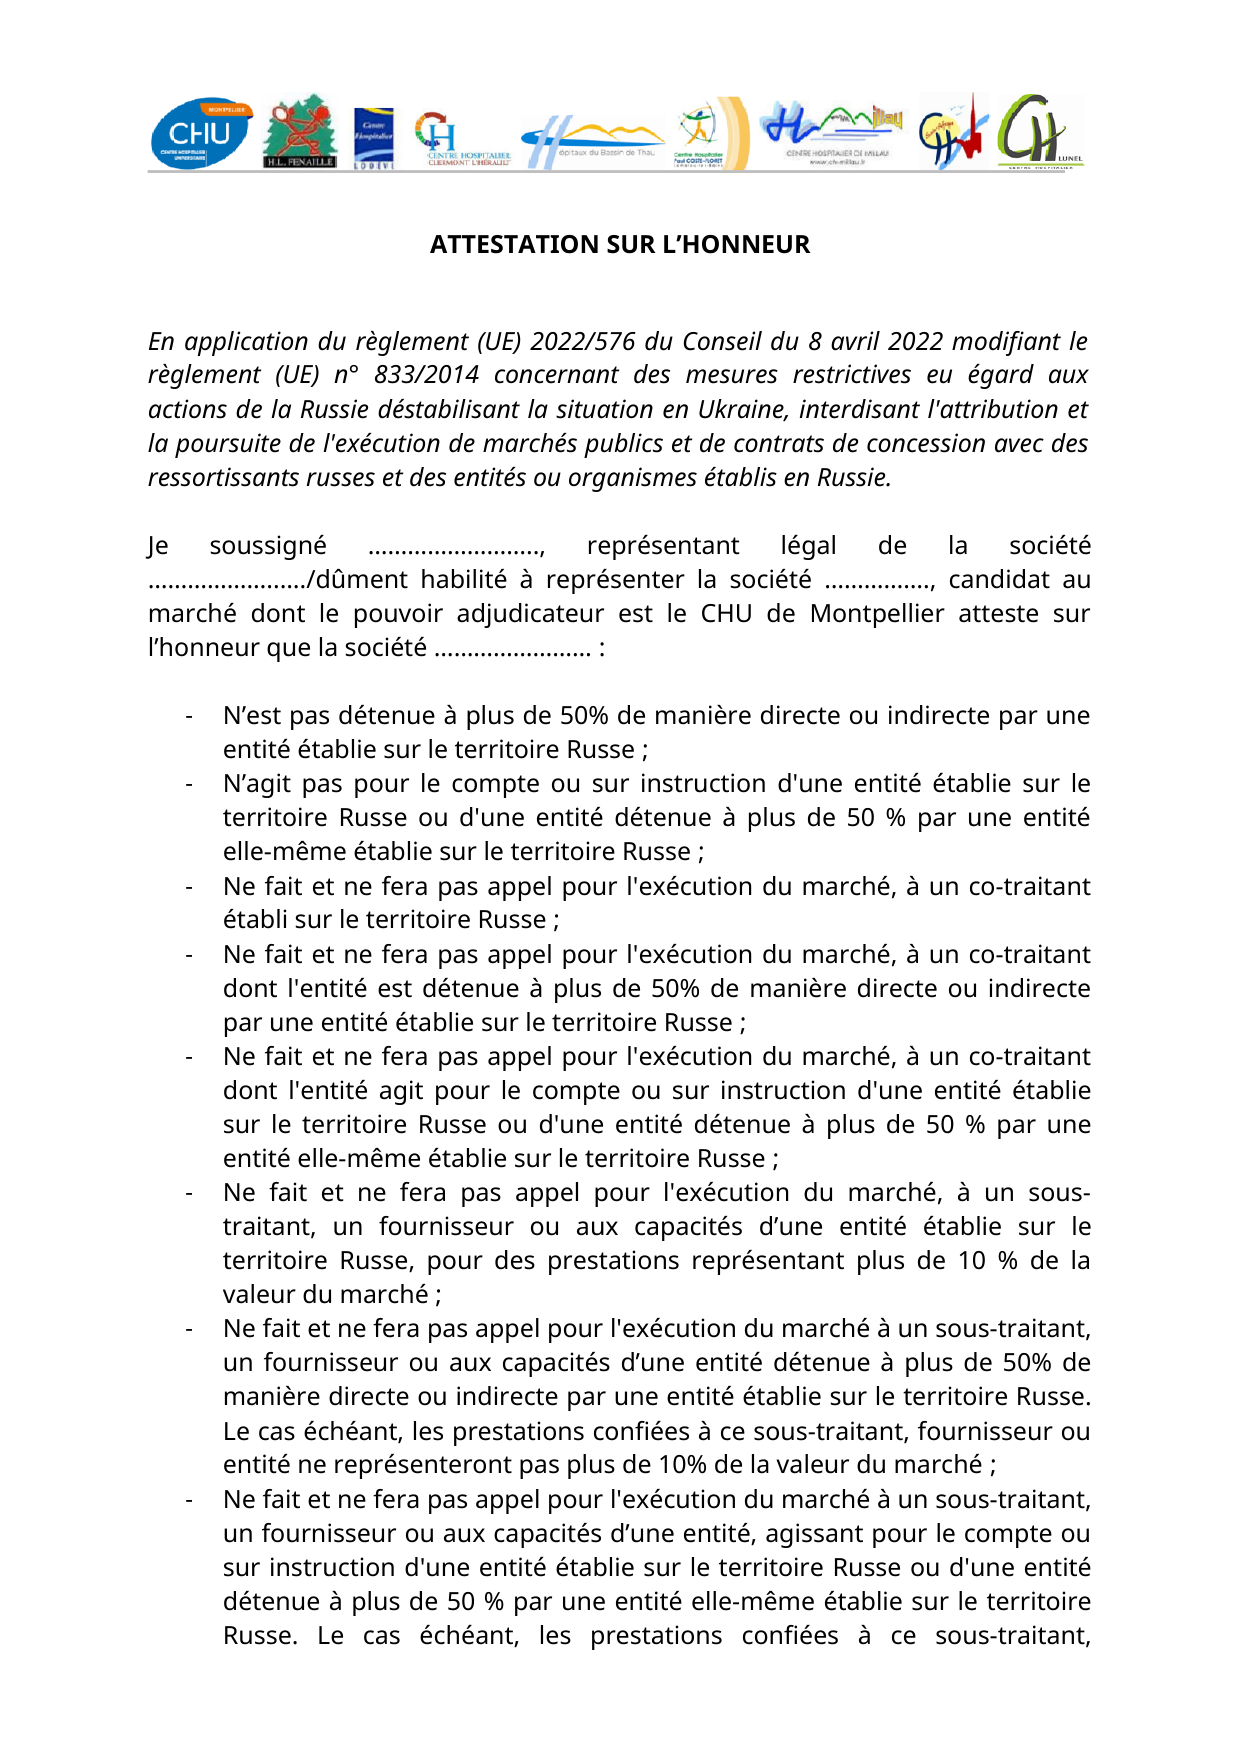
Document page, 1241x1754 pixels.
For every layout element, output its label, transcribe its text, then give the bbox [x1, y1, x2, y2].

list N’agit pas pour le compte ou sur instruction d'une entité établie sur le territoire Russe ou d'une entité détenue à plus de 50 % par une entité elle-même établie sur le territoire Russe ; [185, 766, 1093, 868]
list Ne fait et ne fera pas appel pour l'exécution du marché, à un co-traitant dont l'entité est détenue à plus de 50% de manière directe ou indirecte par une entité établie sur le territoire Russe ; [185, 936, 1093, 1038]
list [185, 1481, 1093, 1652]
list Ne fait et ne fera pas appel pour l'exécution du marché à un sous-traitant, un fournisseur ou aux capacités d’une entité détenue à plus de 50% de manière directe ou indirecte par une entité établie sur le territoire Russe. Le cas échéant, les prestations confiées à ce sous-traitant, fournisseur ou entité ne représenteront pas plus de 10% de la valeur du marché ; [185, 1311, 1093, 1481]
list Ne fait et ne fera pas appel pour l'exécution du marché, à un co-traitant dont l'entité agit pour le compte ou sur instruction d'une entité établie sur le territoire Russe ou d'une entité détenue à plus de 50 % par une entité elle-même établie sur le territoire Russe ; [185, 1038, 1093, 1175]
picture [147, 88, 1093, 174]
list Ne fait et ne fera pas appel pour l'exécution du marché, à un co-traitant établi sur le territoire Russe ; [185, 868, 1093, 936]
text Je soussigné …………………….., représentant légal de la société ………………..…./dûment habilité à représenter la société ……………., candidat au marché dont le pouvoir adjudicateur est le CHU de Montpellier atteste sur l’honneur que la société …………………… : [148, 527, 1093, 664]
list Ne fait et ne fera pas appel pour l'exécution du marché, à un sous-traitant, un fournisseur ou aux capacités d’une entité établie sur le territoire Russe, pour des prestations représentant plus de 10 % de la valeur du marché ; [185, 1175, 1093, 1311]
text ATTESTATION SUR L’HONNEUR [148, 227, 1093, 261]
list N’est pas détenue à plus de 50% de manière directe ou indirecte par une entité établie sur le territoire Russe ; [185, 698, 1093, 766]
text En application du règlement (UE) 2022/576 du Conseil du 8 avril 2022 modifiant le règlement (UE) n° 833/2014 concernant des mesures restrictives eu égard aux actions de la Russie déstabilisant la situation en Ukraine, interdisant l'attribution et la poursuite de l'exécution de marchés publics et de contrats de concession avec des ressortissants russes et des entités ou organismes établis en Russie. [148, 323, 1093, 493]
